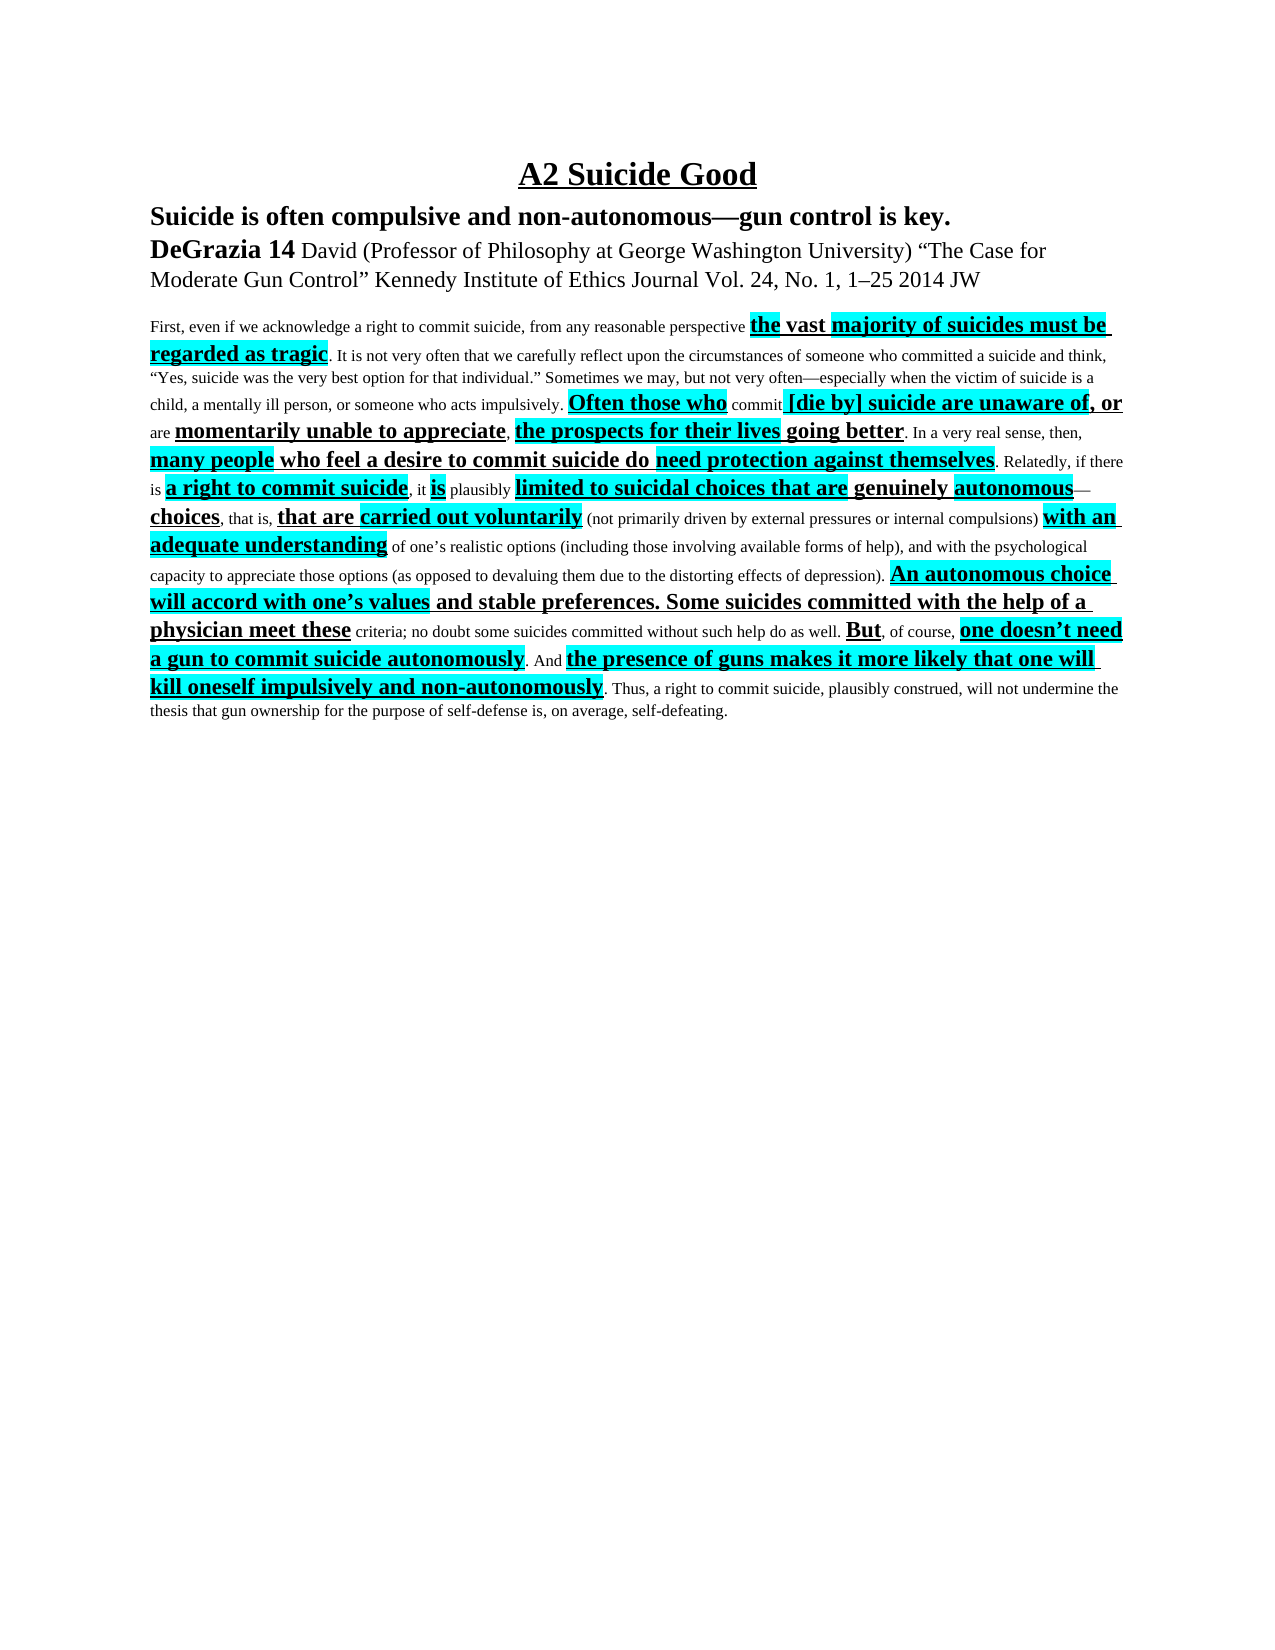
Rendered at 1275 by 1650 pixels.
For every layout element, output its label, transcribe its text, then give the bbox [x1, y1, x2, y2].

text First, even if we acknowledge a right to commit suicide, from any reasonable perspective the vast majority of suicides must be regarded as tragic. It is not very often that we carefully reflect upon the circumstances of someone who committed a suicide and think, “Yes, suicide was the very best option for that individual.” Sometimes we may, but not very often—especially when the victim of suicide is a child, a mentally ill person, or someone who acts impulsively. Often those who commit [die by] suicide are unaware of, or are momentarily unable to appreciate, the prospects for their lives going better. In a very real sense, then, many people who feel a desire to commit suicide do need protection against themselves. Relatedly, if there is a right to commit suicide, it is plausibly limited to suicidal choices that are genuinely autonomous—choices, that is, that are carried out voluntarily (not primarily driven by external pressures or internal compulsions) with an adequate understanding of one’s realistic options (including those involving available forms of help), and with the psychological capacity to appreciate those options (as opposed to devaluing them due to the distorting effects of depression). An autonomous choice will accord with one’s values and stable preferences. Some suicides committed with the help of a physician meet these criteria; no doubt some suicides committed without such help do as well. But, of course, one doesn’t need a gun to commit suicide autonomously. And the presence of guns makes it more likely that one will kill oneself impulsively and non-autonomously. Thus, a right to commit suicide, plausibly construed, will not undermine the thesis that gun ownership for the purpose of self-defense is, on average, self-defeating. [150, 312, 1125, 720]
subtitle A2 Suicide Good [150, 154, 1125, 192]
subtitle Suicide is often compulsive and non-autonomous—gun control is key. [150, 200, 1125, 231]
text DeGrazia 14 David (Professor of Philosophy at George Washington University) “The Case for Moderate Gun Control” Kennedy Institute of Ethics Journal Vol. 24, No. 1, 1–25 2014 JW [150, 233, 1125, 293]
